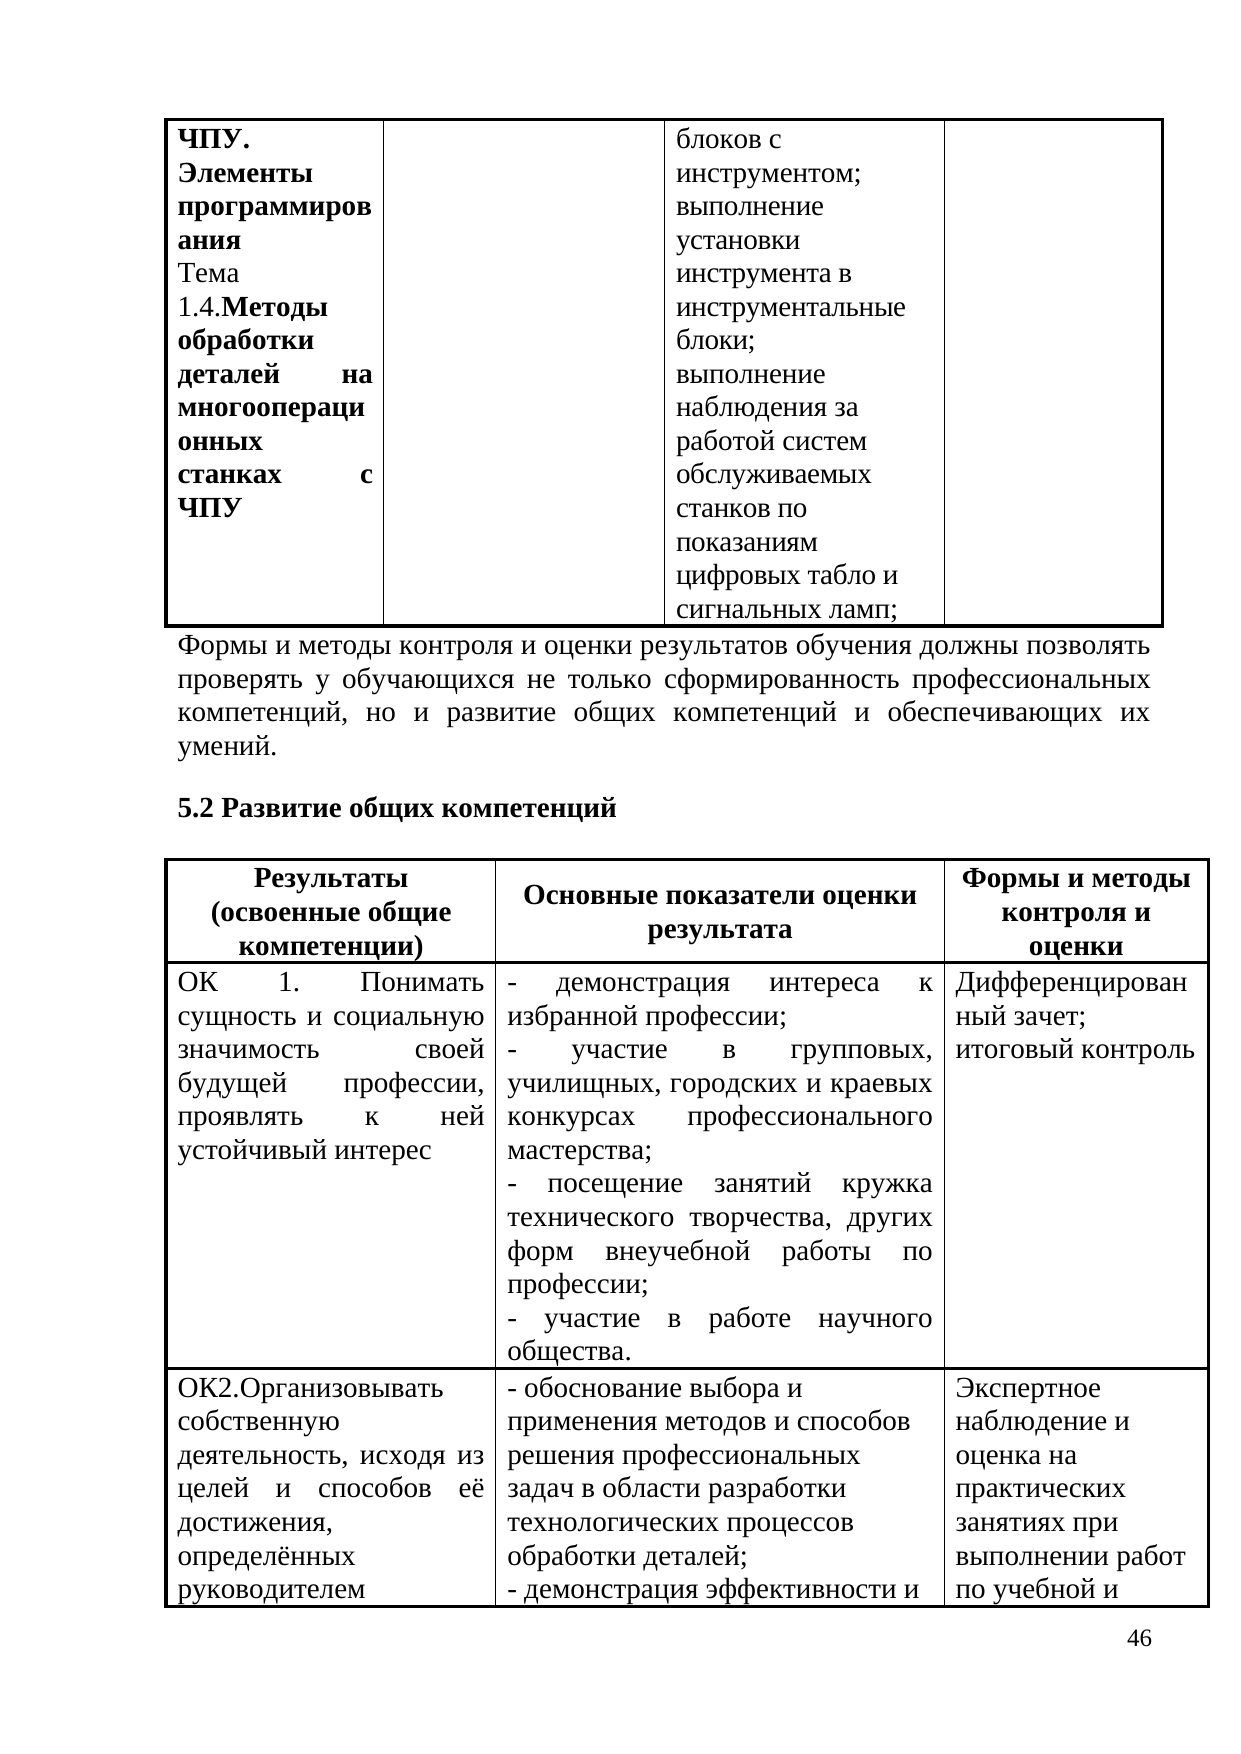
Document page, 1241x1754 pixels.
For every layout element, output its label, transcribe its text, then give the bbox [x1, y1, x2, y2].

table_cell ОК 1. Понимать сущность и социальную значимость своей будущей профессии, проявлять к ней устойчивый интерес [168, 964, 495, 1367]
table_cell - демонстрация интереса к избранной профессии; - участие в групповых, училищных, городских и краевых конкурсах профессионального мастерства; - посещение занятий кружка технического творчества, других форм внеучебной работы по профессии; - участие в работе научного общества. [496, 964, 944, 1367]
text Формы и методы контроля и оценки результатов обучения должны позволять проверять у обучающихся не только сформированность профессиональных компетенций, но и развитие общих компетенций и обеспечивающих их умений. [177, 628, 1152, 762]
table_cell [384, 121, 664, 624]
table_header Результаты (освоенные общие компетенции) [168, 861, 495, 961]
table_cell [496, 1370, 944, 1605]
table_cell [945, 121, 1161, 624]
text 5.2 Развитие общих компетенций [177, 790, 1152, 824]
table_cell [168, 121, 383, 624]
table_header Формы и методы контроля и оценки [945, 861, 1207, 961]
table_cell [168, 1370, 495, 1605]
table_cell Дифференцированный зачет; итоговый контроль [945, 964, 1207, 1367]
table_header Основные показатели оценки результата [496, 861, 944, 961]
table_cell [945, 1370, 1207, 1605]
